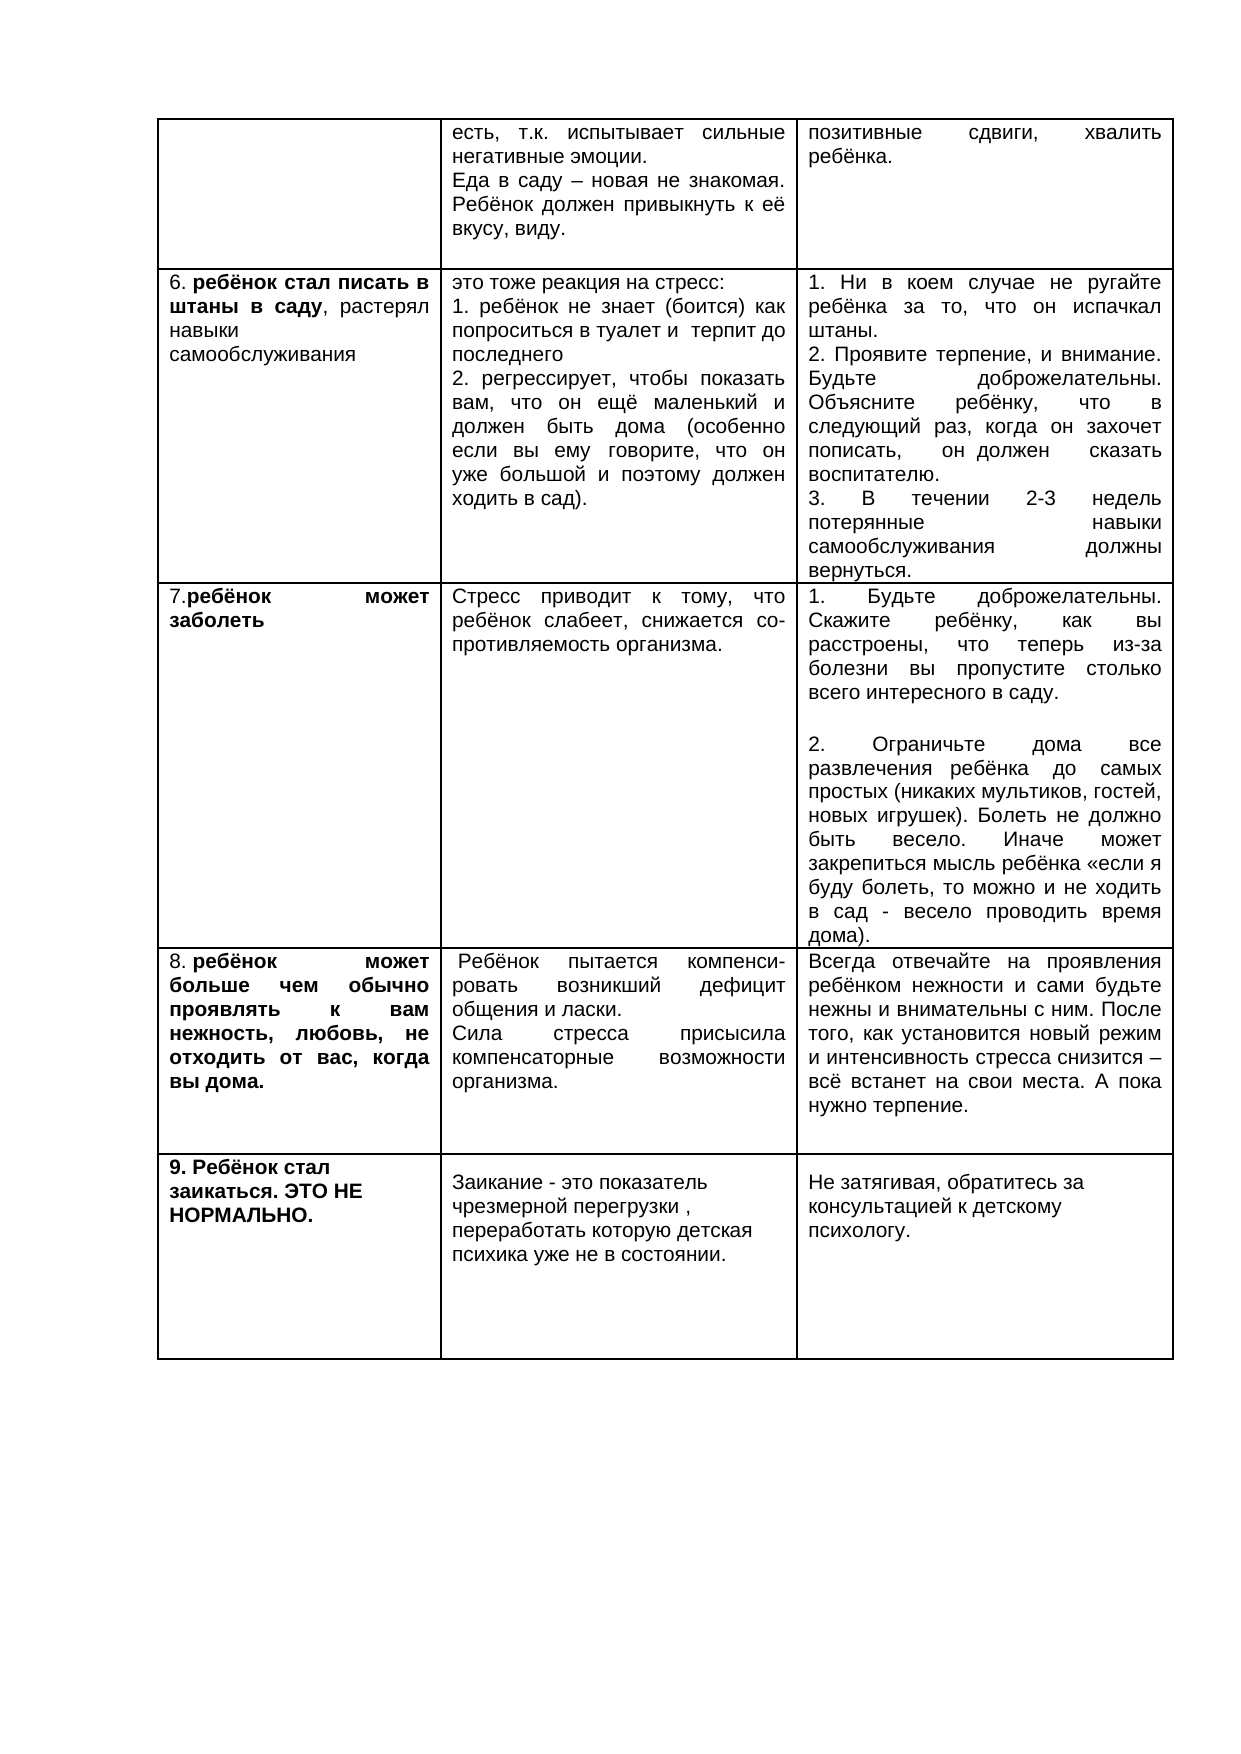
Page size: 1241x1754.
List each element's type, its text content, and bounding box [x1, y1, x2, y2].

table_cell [798, 120, 1172, 268]
table_cell 7.ребёнок может заболеть [159, 584, 440, 947]
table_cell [159, 120, 440, 268]
table_cell Заикание - это показатель чрезмерной перегрузки , переработать которую детская психика уже не в состоянии. [442, 1155, 796, 1358]
table_cell 6. ребёнок стал писать в штаны в саду, растерял навыки самообслуживания [159, 270, 440, 582]
table_cell 1. Будьте доброжелательны. Скажите ребёнку, как вы расстроены, что теперь из-за болезни вы пропустите столько всего интересного в саду. 2. Ограничьте дома все развлечения ребёнка до самых простых (никаких мультиков, гостей, новых игрушек). Болеть не должно быть весело. Иначе может закрепиться мысль ребёнка «если я буду болеть, то можно и не ходить в сад - весело проводить время дома). [798, 584, 1172, 947]
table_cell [442, 120, 796, 268]
table_cell Ребёнок пытается компенси-ровать возникший дефицит общения и ласки. Сила стресса присысила компенсаторные возможности организма. [442, 949, 796, 1152]
table_cell Всегда отвечайте на проявления ребёнком нежности и сами будьте нежны и внимательны с ним. После того, как установится новый режим и интенсивность стресса снизится – всё встанет на свои места. А пока нужно терпение. [798, 949, 1172, 1152]
table_cell Не затягивая, обратитесь за консультацией к детскому психологу. [798, 1155, 1172, 1358]
table_cell Стресс приводит к тому, что ребёнок слабеет, снижается со-противляемость организма. [442, 584, 796, 947]
table_cell это тоже реакция на стресс: 1. ребёнок не знает (боится) как попроситься в туалет и терпит до последнего 2. регрессирует, чтобы показать вам, что он ещё маленький и должен быть дома (особенно если вы ему говорите, что он уже большой и поэтому должен ходить в сад). [442, 270, 796, 582]
table_cell 9. Ребёнок стал заикаться. ЭТО НЕ НОРМАЛЬНО. [159, 1155, 440, 1358]
table_cell 8. ребёнок может больше чем обычно проявлять к вам нежность, любовь, не отходить от вас, когда вы дома. [159, 949, 440, 1152]
table_cell 1. Ни в коем случае не ругайте ребёнка за то, что он испачкал штаны. 2. Проявите терпение, и внимание. Будьте доброжелательны. Объясните ребёнку, что в следующий раз, когда он захочет пописать, он должен сказать воспитателю. 3. В течении 2-3 недель потерянные навыки самообслуживания должны вернуться. [798, 270, 1172, 582]
